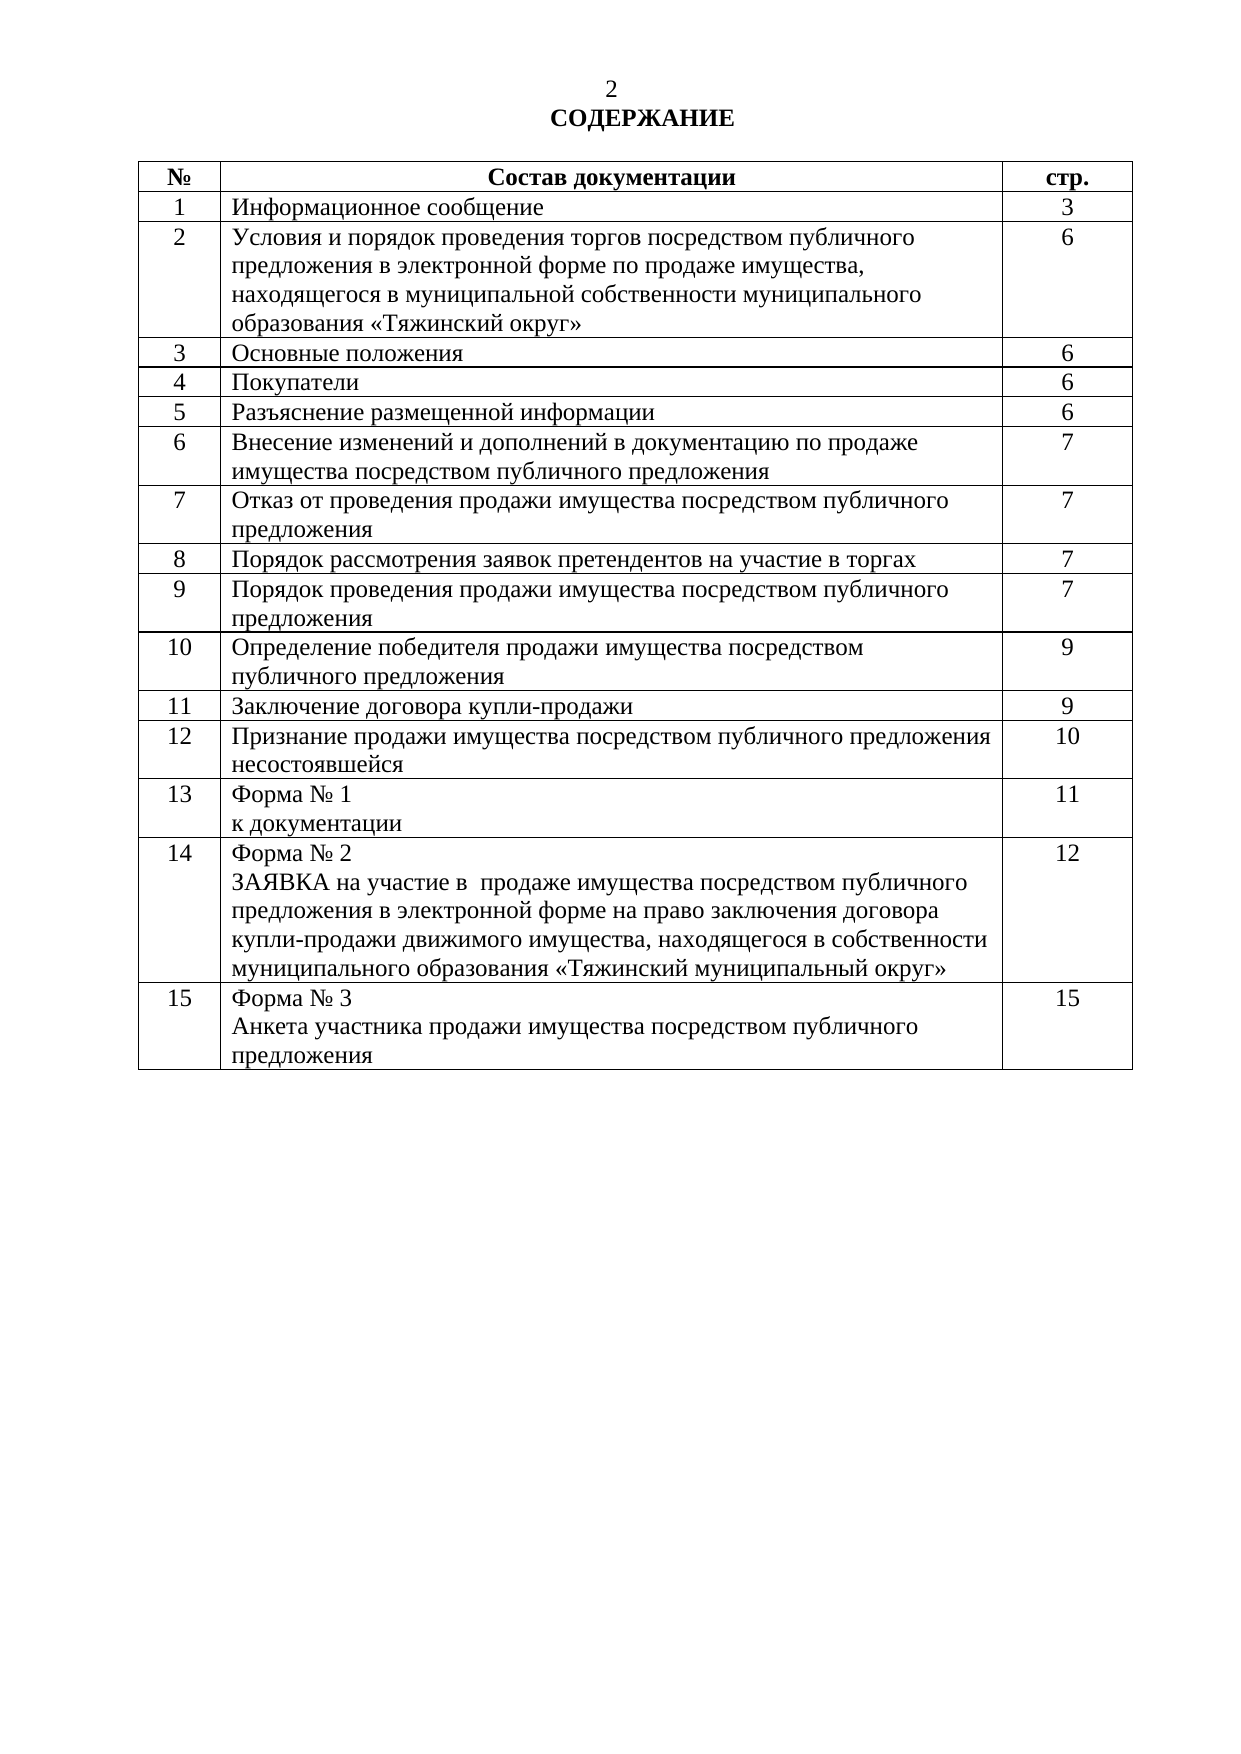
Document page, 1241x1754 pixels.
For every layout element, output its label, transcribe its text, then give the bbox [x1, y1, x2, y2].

table_cell 8 [139, 544, 220, 573]
table_cell 3 [139, 338, 220, 366]
table_cell 14 [139, 838, 220, 982]
table_cell Порядок проведения продажи имущества посредством публичного предложения [221, 574, 1002, 631]
table_cell Условия и порядок проведения торгов посредством публичного предложения в электронной форме по продаже имущества, находящегося в муниципальной собственности муниципального образования «Тяжинский округ» [221, 222, 1002, 337]
table_cell 5 [139, 397, 220, 426]
table_cell 15 [1003, 983, 1132, 1069]
table_cell 1 [139, 192, 220, 221]
table_cell 6 [1003, 338, 1132, 366]
table_cell Форма № 1 к документации [221, 779, 1002, 837]
table_cell Отказ от проведения продажи имущества посредством публичного предложения [221, 486, 1002, 543]
table_cell 9 [1003, 633, 1132, 690]
table_cell 7 [1003, 486, 1132, 543]
table_cell 7 [1003, 574, 1132, 631]
table_cell 11 [1003, 779, 1132, 837]
table_cell Порядок рассмотрения заявок претендентов на участие в торгах [221, 544, 1002, 573]
table_cell 7 [1003, 544, 1132, 573]
table_cell 9 [139, 574, 220, 631]
table_cell 6 [1003, 222, 1132, 337]
text СОДЕРЖАНИЕ [118, 103, 1167, 132]
table_cell Форма № 2 ЗАЯВКА на участие в продаже имущества посредством публичного предложения в электронной форме на право заключения договора купли-продажи движимого имущества, находящегося в собственности муниципального образования «Тяжинский муниципальный округ» [221, 838, 1002, 982]
table_cell 6 [1003, 397, 1132, 426]
table_cell 4 [139, 368, 220, 396]
table_cell Основные положения [221, 338, 1002, 366]
table_header Состав документации [221, 162, 1002, 191]
table_cell 7 [1003, 427, 1132, 484]
table_cell 7 [139, 486, 220, 543]
table_cell 6 [139, 427, 220, 484]
table_cell 11 [139, 691, 220, 720]
table_cell Определение победителя продажи имущества посредством публичного предложения [221, 633, 1002, 690]
table_cell 9 [1003, 691, 1132, 720]
table_cell Форма № 3 Анкета участника продажи имущества посредством публичного предложения [221, 983, 1002, 1069]
table_cell 3 [1003, 192, 1132, 221]
table_header № [139, 162, 220, 191]
table_cell Информационное сообщение [221, 192, 1002, 221]
table_cell 13 [139, 779, 220, 837]
table_cell 6 [1003, 368, 1132, 396]
table_cell 10 [139, 633, 220, 690]
table_cell 12 [1003, 838, 1132, 982]
table_cell 10 [1003, 721, 1132, 778]
table_cell Разъяснение размещенной информации [221, 397, 1002, 426]
table_cell Заключение договора купли-продажи [221, 691, 1002, 720]
table_cell Внесение изменений и дополнений в документацию по продаже имущества посредством публичного предложения [221, 427, 1002, 484]
table_cell 12 [139, 721, 220, 778]
table_header стр. [1003, 162, 1132, 191]
table_cell 15 [139, 983, 220, 1069]
table_cell Покупатели [221, 368, 1002, 396]
table_cell 2 [139, 222, 220, 337]
table_cell Признание продажи имущества посредством публичного предложения несостоявшейся [221, 721, 1002, 778]
